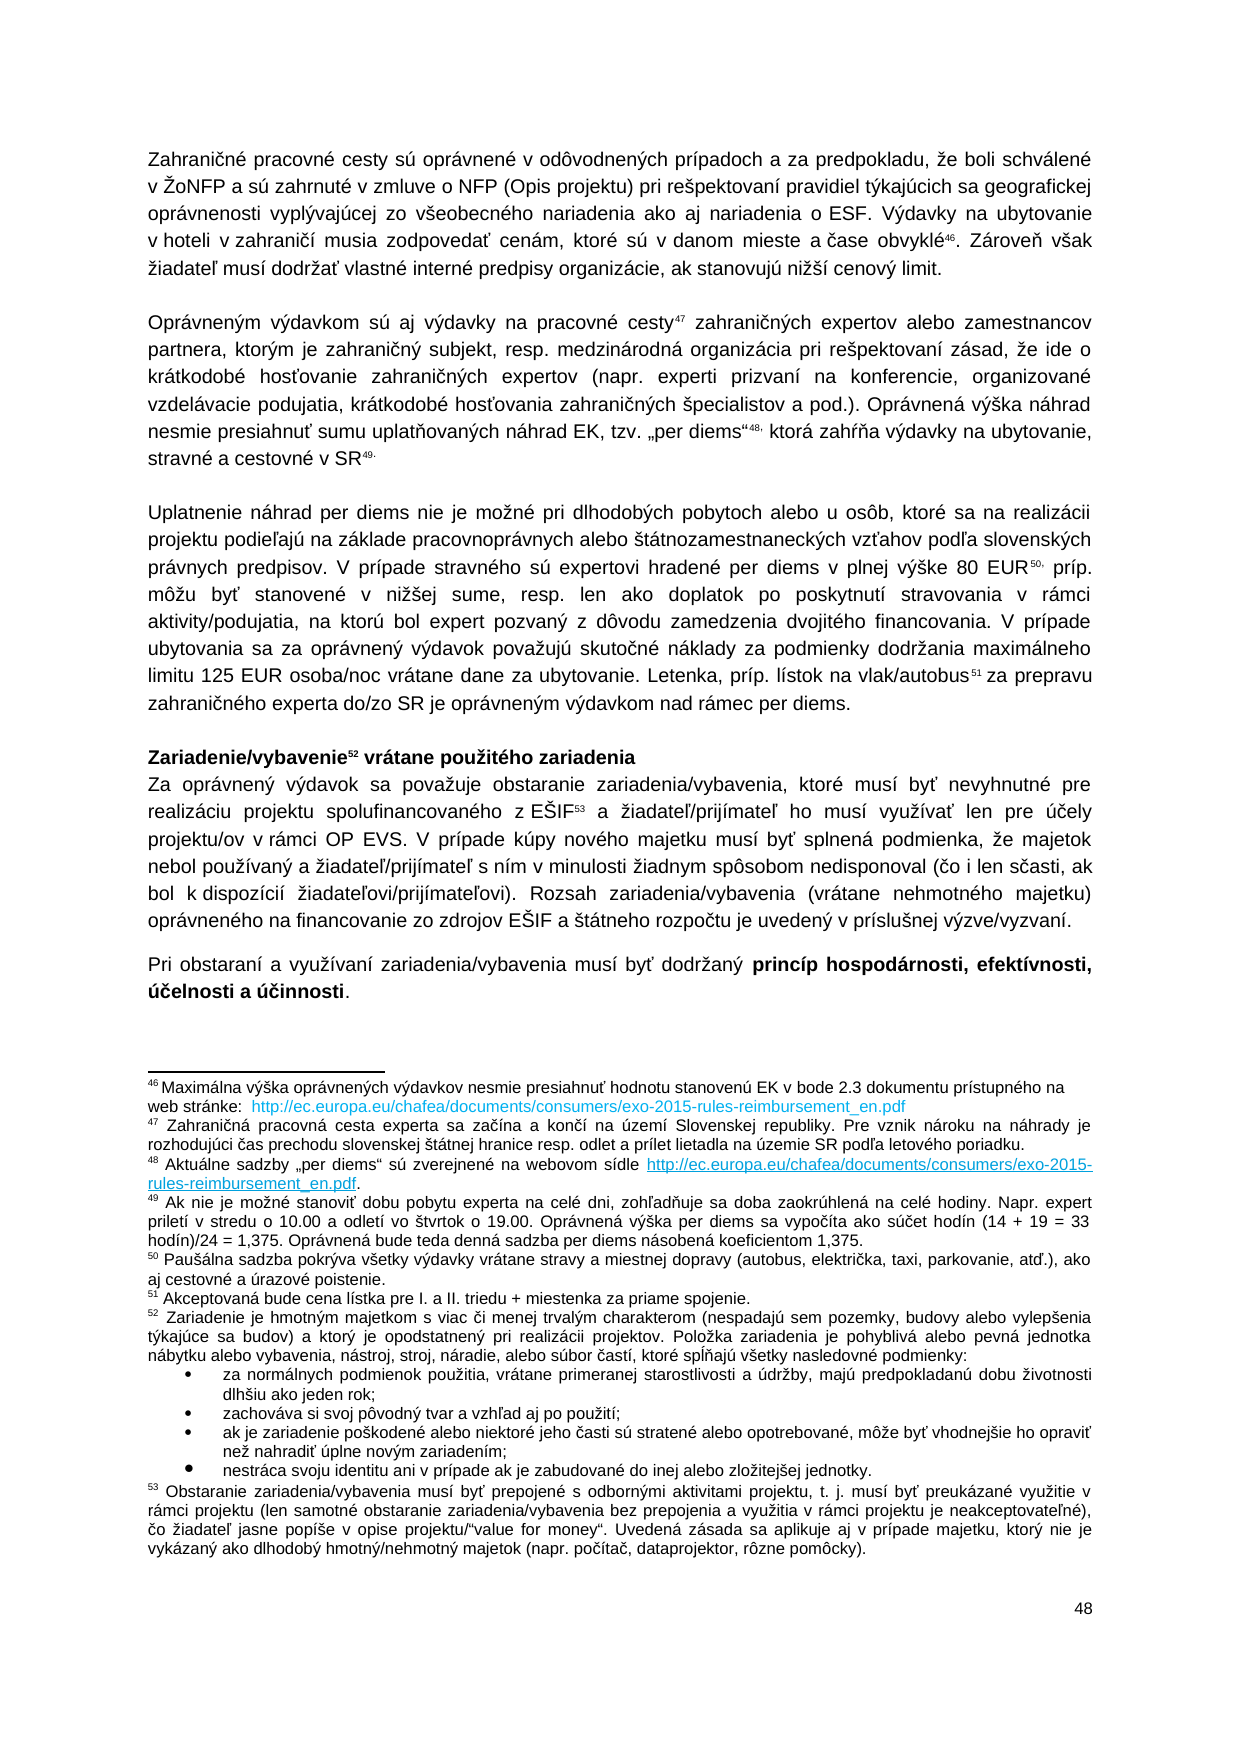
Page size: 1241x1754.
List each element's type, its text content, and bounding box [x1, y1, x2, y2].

text Oprávneným výdavkom sú aj výdavky na pracovné cesty zahraničných expertov alebo zamestnancov partnera, ktorým je zahraničný subjekt, resp. medzinárodná organizácia pri rešpektovaní zásad, že ide o krátkodobé hosťovanie zahraničných expertov (napr. experti prizvaní na konferencie, organizované vzdelávacie podujatia, krátkodobé hosťovania zahraničných špecialistov a pod.). Oprávnená výška náhrad nesmie presiahnuť sumu uplatňovaných náhrad EK, tzv. „per diems“, ktorá zahŕňa výdavky na ubytovanie, stravné a cestovné v SR. [148, 311, 1092, 469]
text Uplatnenie náhrad per diems nie je možné pri dlhodobých pobytoch alebo u osôb, ktoré sa na realizácii projektu podieľajú na základe pracovnoprávnych alebo štátnozamestnaneckých vzťahov podľa slovenských právnych predpisov. V prípade stravného sú expertovi hradené per diems v plnej výške 80 EUR, príp. môžu byť stanovené v nižšej sume, resp. len ako doplatok po poskytnutí stravovania v rámci aktivity/podujatia, na ktorú bol expert pozvaný z dôvodu zamedzenia dvojitého financovania. V prípade ubytovania sa za oprávnený výdavok považujú skutočné náklady za podmienky dodržania maximálneho limitu 125 EUR osoba/noc vrátane dane za ubytovanie. Letenka, príp. lístok na vlak/autobus za prepravu zahraničného experta do/zo SR je oprávneným výdavkom nad rámec per diems. [148, 501, 1092, 714]
text Zahraničné pracovné cesty sú oprávnené v odôvodnených prípadoch a za predpokladu, že boli schválené v ŽoNFP a sú zahrnuté v zmluve o NFP (Opis projektu) pri rešpektovaní pravidiel týkajúcich sa geografickej oprávnenosti vyplývajúcej zo všeobecného nariadenia ako aj nariadenia o ESF. Výdavky na ubytovanie v hoteli v zahraničí musia zodpovedať cenám, ktoré sú v danom mieste a čase obvyklé. Zároveň však žiadateľ musí dodržať vlastné interné predpisy organizácie, ak stanovujú nižší cenový limit. [148, 148, 1092, 279]
text Pri obstaraní a využívaní zariadenia/vybavenia musí byť dodržaný princíp hospodárnosti, efektívnosti, účelnosti a účinnosti. [148, 953, 1092, 1003]
text Zariadenie/vybavenie vrátane použitého zariadenia [148, 746, 1092, 768]
text Za oprávnený výdavok sa považuje obstaranie zariadenia/vybavenia, ktoré musí byť nevyhnutné pre realizáciu projektu spolufinancovaného z EŠIF a žiadateľ/prijímateľ ho musí využívať len pre účely projektu/ov v rámci OP EVS. V prípade kúpy nového majetku musí byť splnená podmienka, že majetok nebol používaný a žiadateľ/prijímateľ s ním v minulosti žiadnym spôsobom nedisponoval (čo i len sčasti, ak bol k dispozícií žiadateľovi/prijímateľovi). Rozsah zariadenia/vybavenia (vrátane nehmotného majetku) oprávneného na financovanie zo zdrojov EŠIF a štátneho rozpočtu je uvedený v príslušnej výzve/vyzvaní. [148, 773, 1092, 932]
